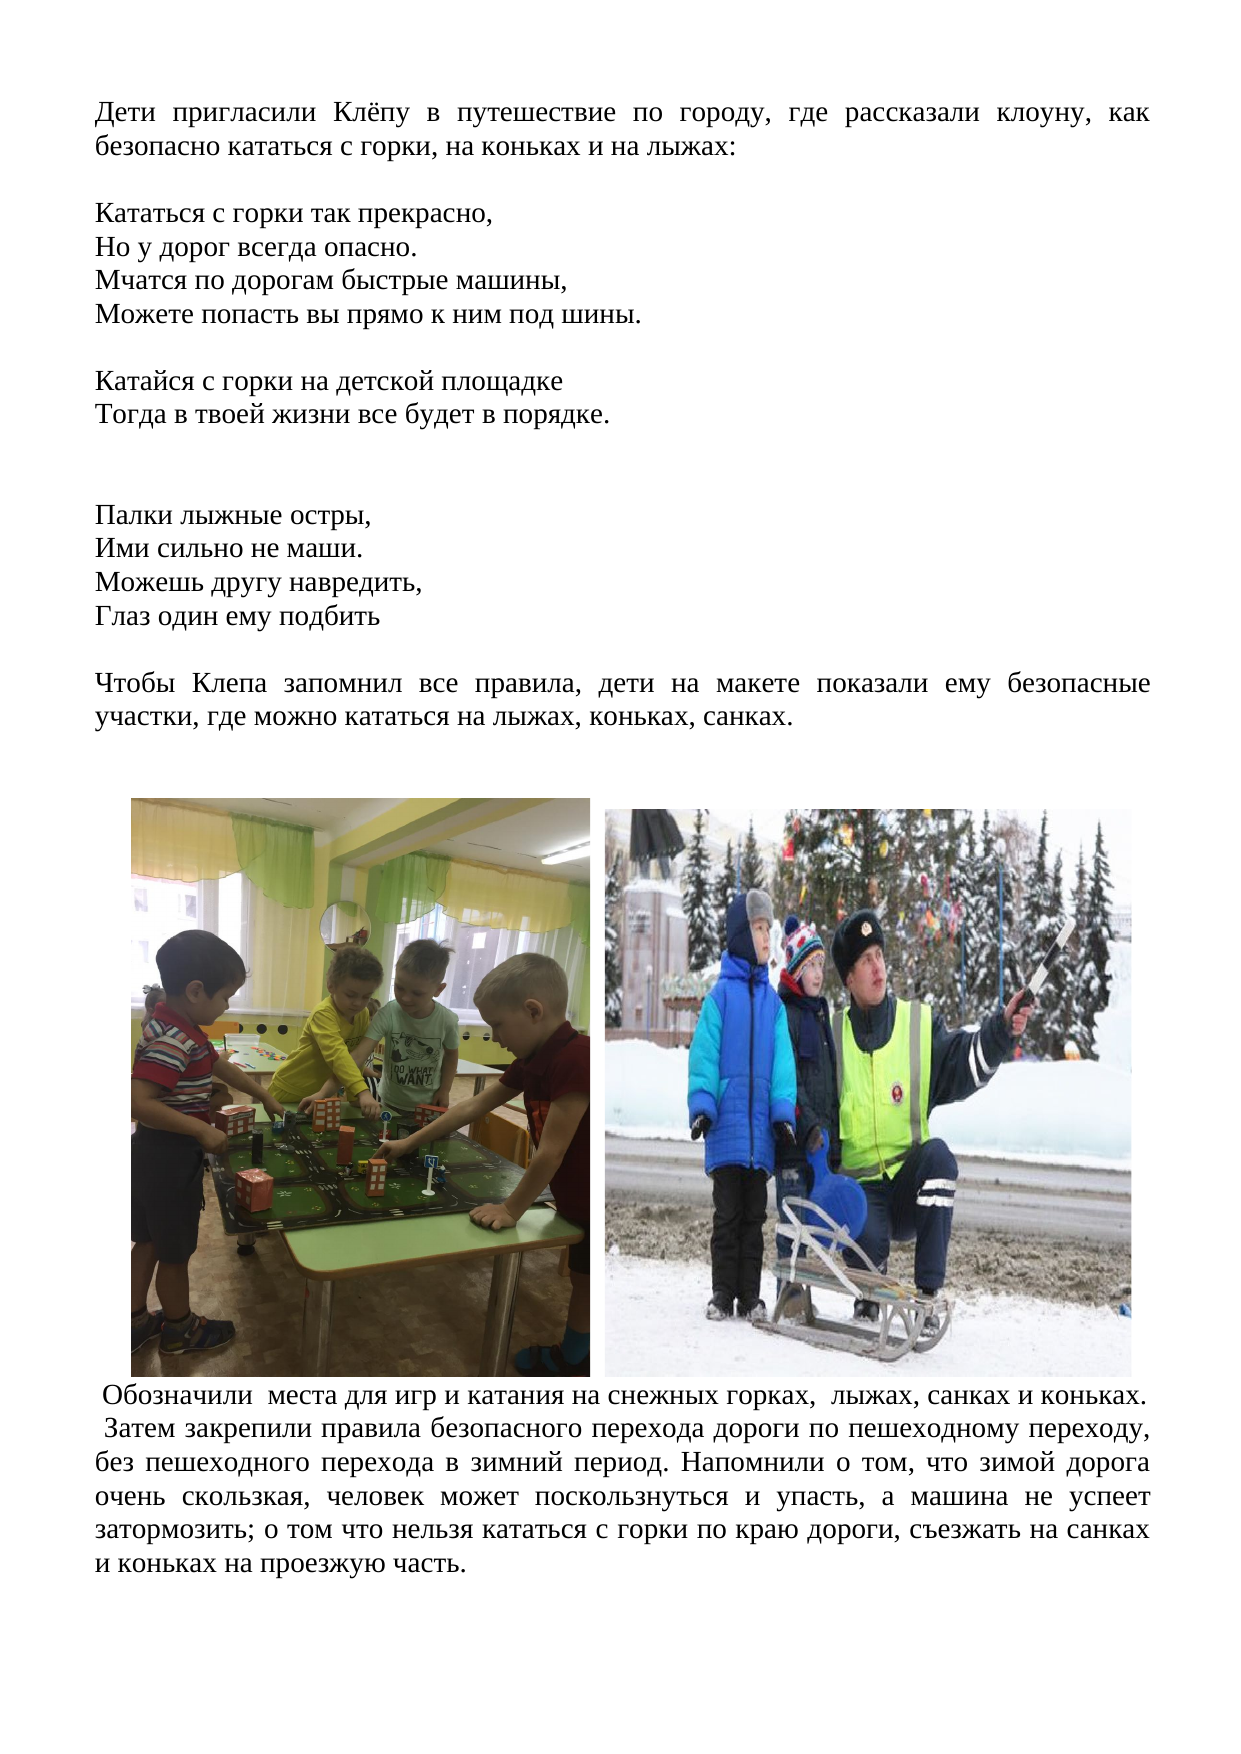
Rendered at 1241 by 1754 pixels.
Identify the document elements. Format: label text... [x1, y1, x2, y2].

text Глаз один ему подбить [94, 598, 1152, 631]
text Катайся с горки на детской площадке [94, 363, 1152, 396]
text Можете попасть вы прямо к ним под шины. [94, 296, 1152, 329]
text Ими сильно не маши. [94, 531, 1152, 564]
text Палки лыжные остры, [94, 497, 1152, 531]
text Тогда в твоей жизни все будет в порядке. [94, 396, 1152, 430]
text Мчатся по дорогам быстрые машины, [94, 262, 1152, 296]
text Кататься с горки так прекрасно, [94, 195, 1152, 229]
text Затем закрепили правила безопасного перехода дороги по пешеходному переходу, без пешеходного перехода в зимний период. Напомнили о том, что зимой дорога очень скользкая, человек может поскользнуться и упасть, а машина не успеет затормозить; о том что нельзя кататься с горки по краю дороги, съезжать на санках и коньках на проезжую часть. [94, 1411, 1152, 1578]
picture [131, 798, 591, 1377]
text Дети пригласили Клёпу в путешествие по городу, где рассказали клоуну, как безопасно кататься с горки, на коньках и на лыжах: [94, 94, 1152, 162]
text Обозначили места для игр и катания на снежных горках, лыжах, санках и коньках. [94, 1377, 1152, 1411]
text Можешь другу навредить, [94, 564, 1152, 598]
picture [604, 809, 1132, 1377]
text Но у дорог всегда опасно. [94, 229, 1152, 262]
text Чтобы Клепа запомнил все правила, дети на макете показали ему безопасные участки, где можно кататься на лыжах, коньках, санках. [94, 665, 1152, 732]
